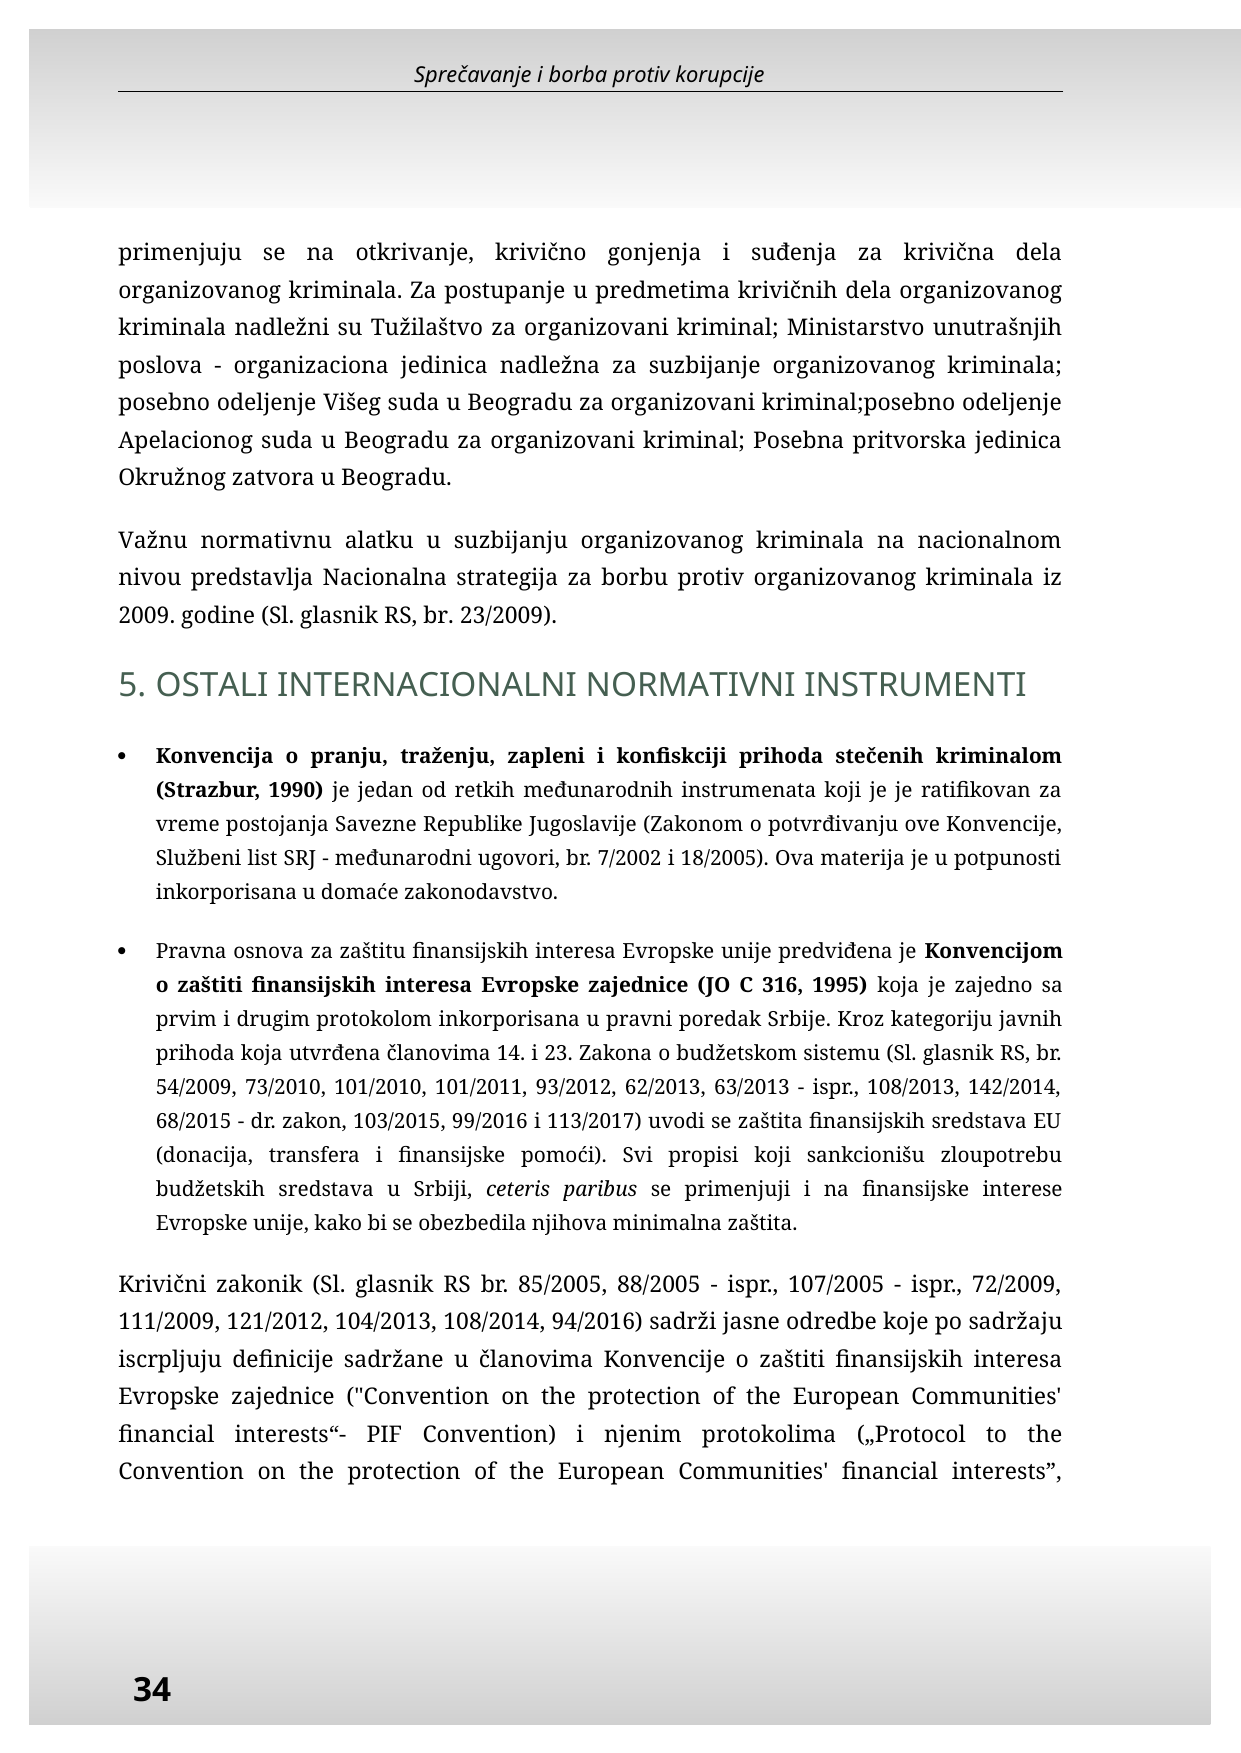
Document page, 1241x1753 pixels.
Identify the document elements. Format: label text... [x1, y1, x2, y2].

list Konvencija o pranju, traženju, zapleni i konfiskciji prihoda stečenih kriminalom (Strazbur, 1990) je jedan od retkih međunarodnih instrumenata koji je je ratifikovan za vreme postojanja Savezne Republike Jugoslavije (Zakonom o potvrđivanju ove Konvencije, Službeni list SRJ - međunarodni ugovori, br. 7/2002 i 18/2005). Ova materija je u potpunosti inkorporisana u domaće zakonodavstvo. [118, 741, 1063, 905]
subtitle OSTALI INTERNACIONALNI NORMATIVNI INSTRUMENTI [118, 661, 1063, 707]
text Važnu normativnu alatku u suzbijanju organizovanog kriminala na nacionalnom nivou predstavlja Nacionalna strategija za borbu protiv organizovanog kriminala iz 2009. godine (Sl. glasnik RS, br. 23/2009). [118, 524, 1063, 630]
list Pravna osnova za zaštitu finansijskih interesa Evropske unije predviđena je Konvencijom o zaštiti finansijskih interesa Evropske zajednice (JO C 316, 1995) koja je zajedno sa prvim i drugim protokolom inkorporisana u pravni poredak Srbije. Kroz kategoriju javnih prihoda koja utvrđena članovima 14. i 23. Zakona o budžetskom sistemu (Sl. glasnik RS, br. 54/2009, 73/2010, 101/2010, 101/2011, 93/2012, 62/2013, 63/2013 - ispr., 108/2013, 142/2014, 68/2015 - dr. zakon, 103/2015, 99/2016 i 113/2017) uvodi se zaštita finansijskih sredstava EU (donacija, transfera i finansijske pomoći). Svi propisi koji sankcionišu zloupotrebu budžetskih sredstava u Srbiji, ceteris paribus se primenjuji i na finansijske interese Evropske unije, kako bi se obezbedila njihova minimalna zaštita. [118, 936, 1063, 1237]
